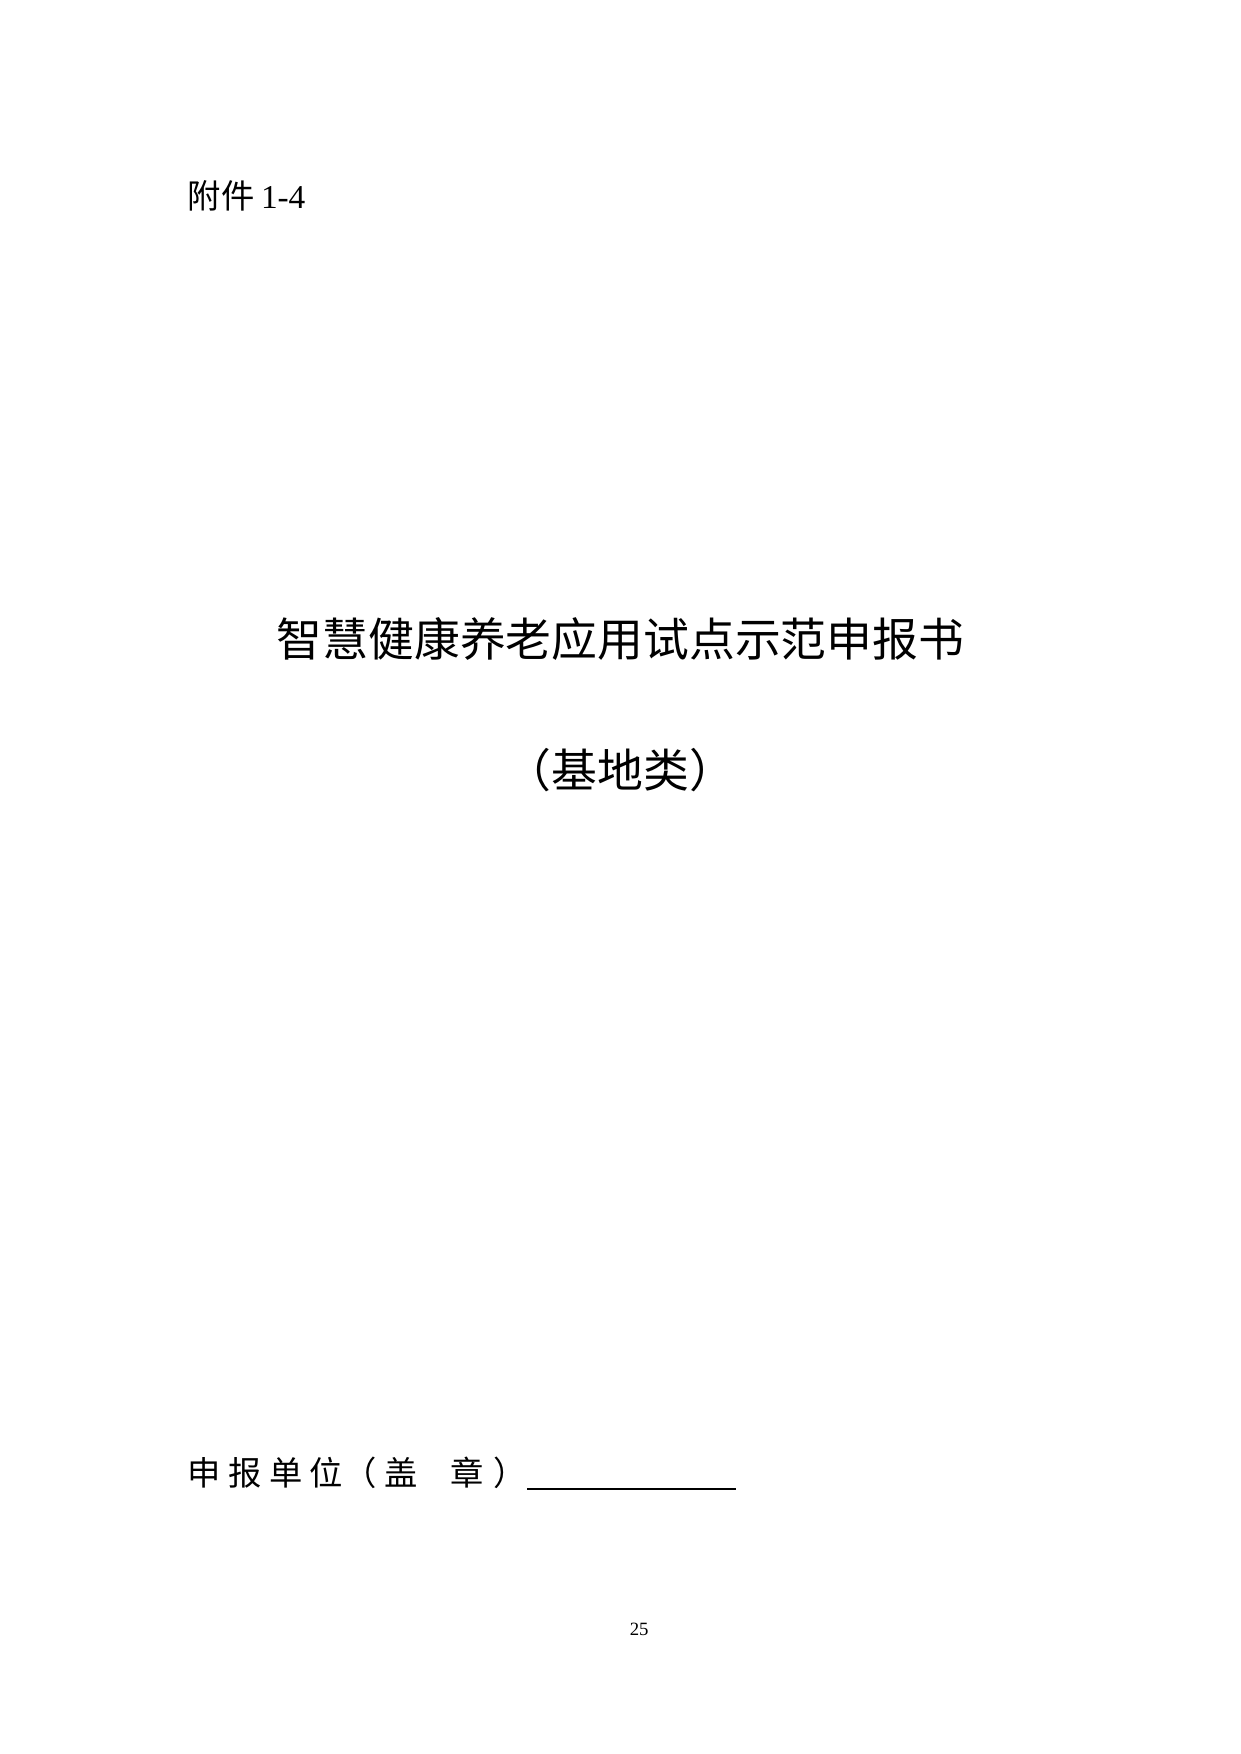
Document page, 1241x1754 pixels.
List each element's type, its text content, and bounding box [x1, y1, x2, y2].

text （基地类） [187, 718, 1053, 816]
text 智慧健康养老应用试点示范申报书 [187, 588, 1053, 685]
subtitle 附件1-4 [187, 162, 1053, 227]
text 申 报 单 位（ 盖 章 ） [187, 1438, 1053, 1503]
